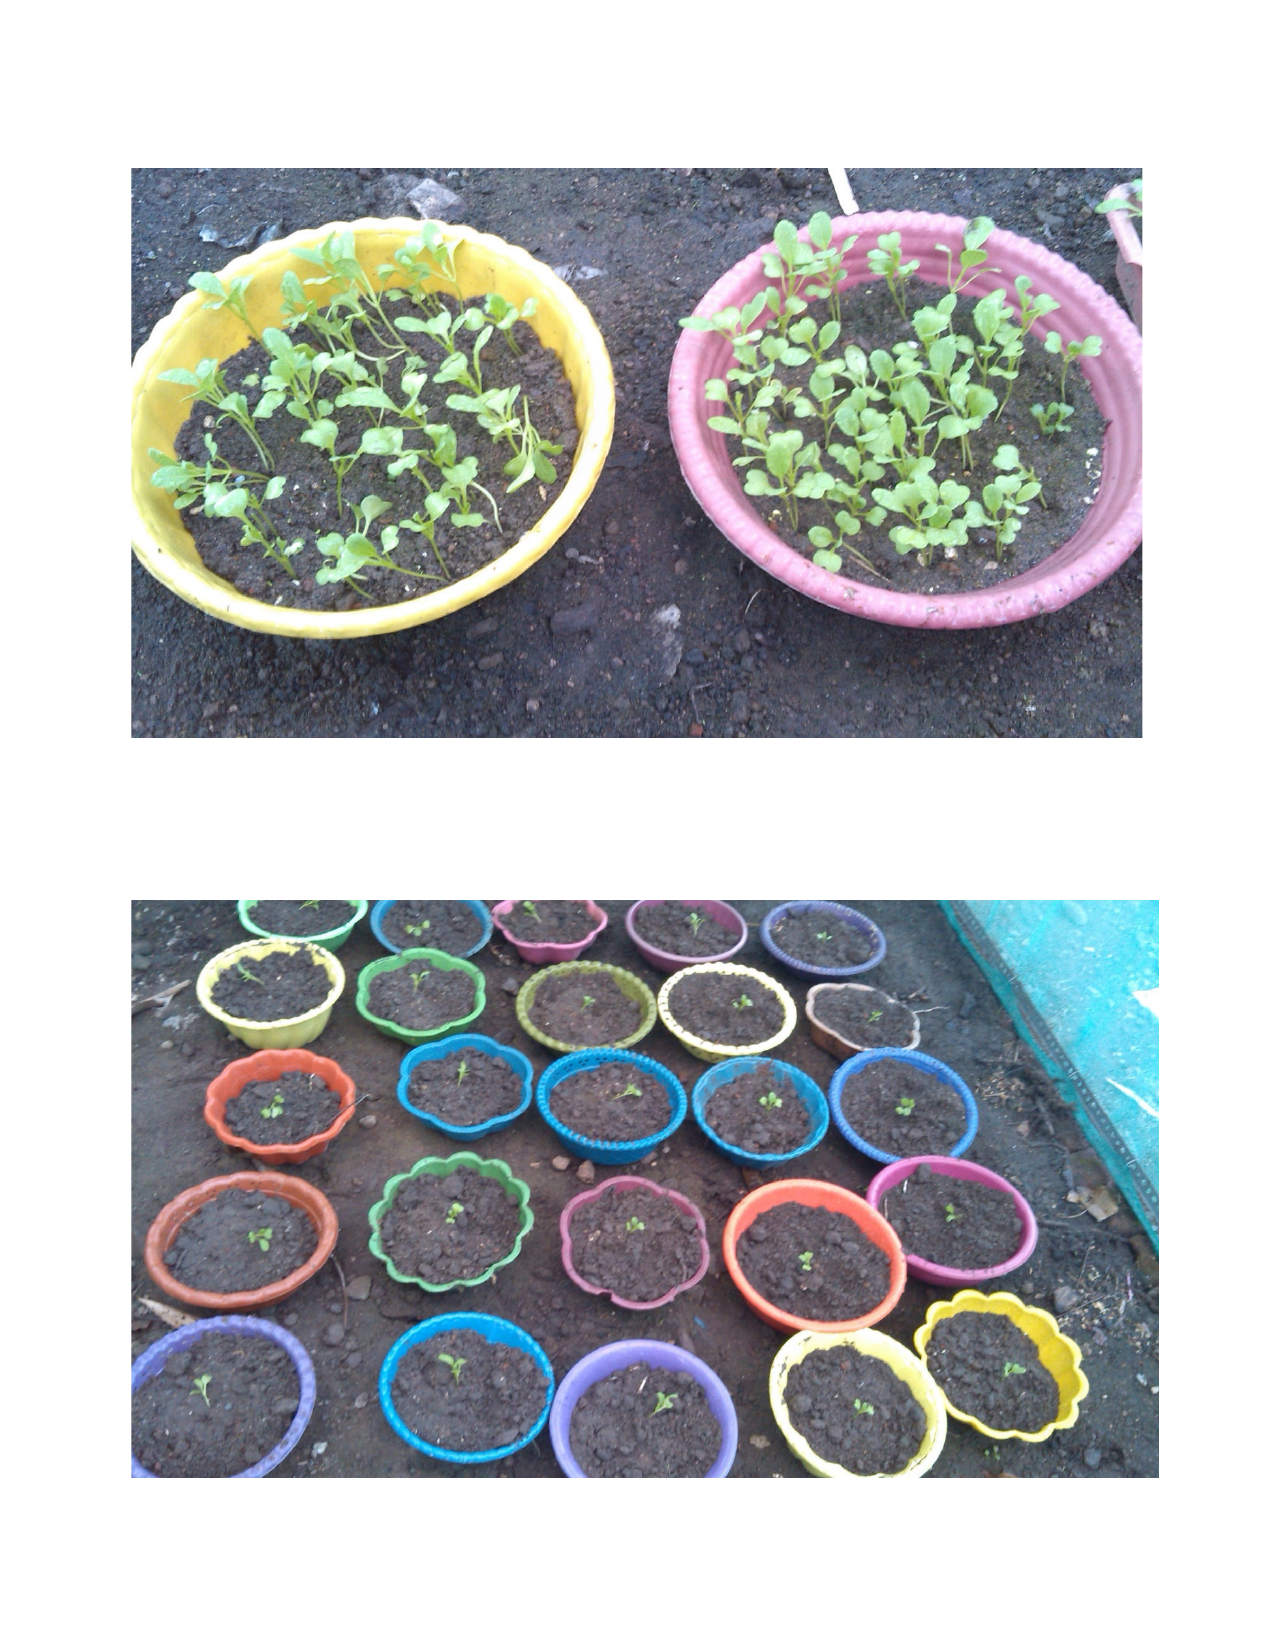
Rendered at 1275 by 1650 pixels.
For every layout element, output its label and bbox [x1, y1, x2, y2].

picture [131, 900, 1159, 1478]
picture [131, 168, 1143, 738]
